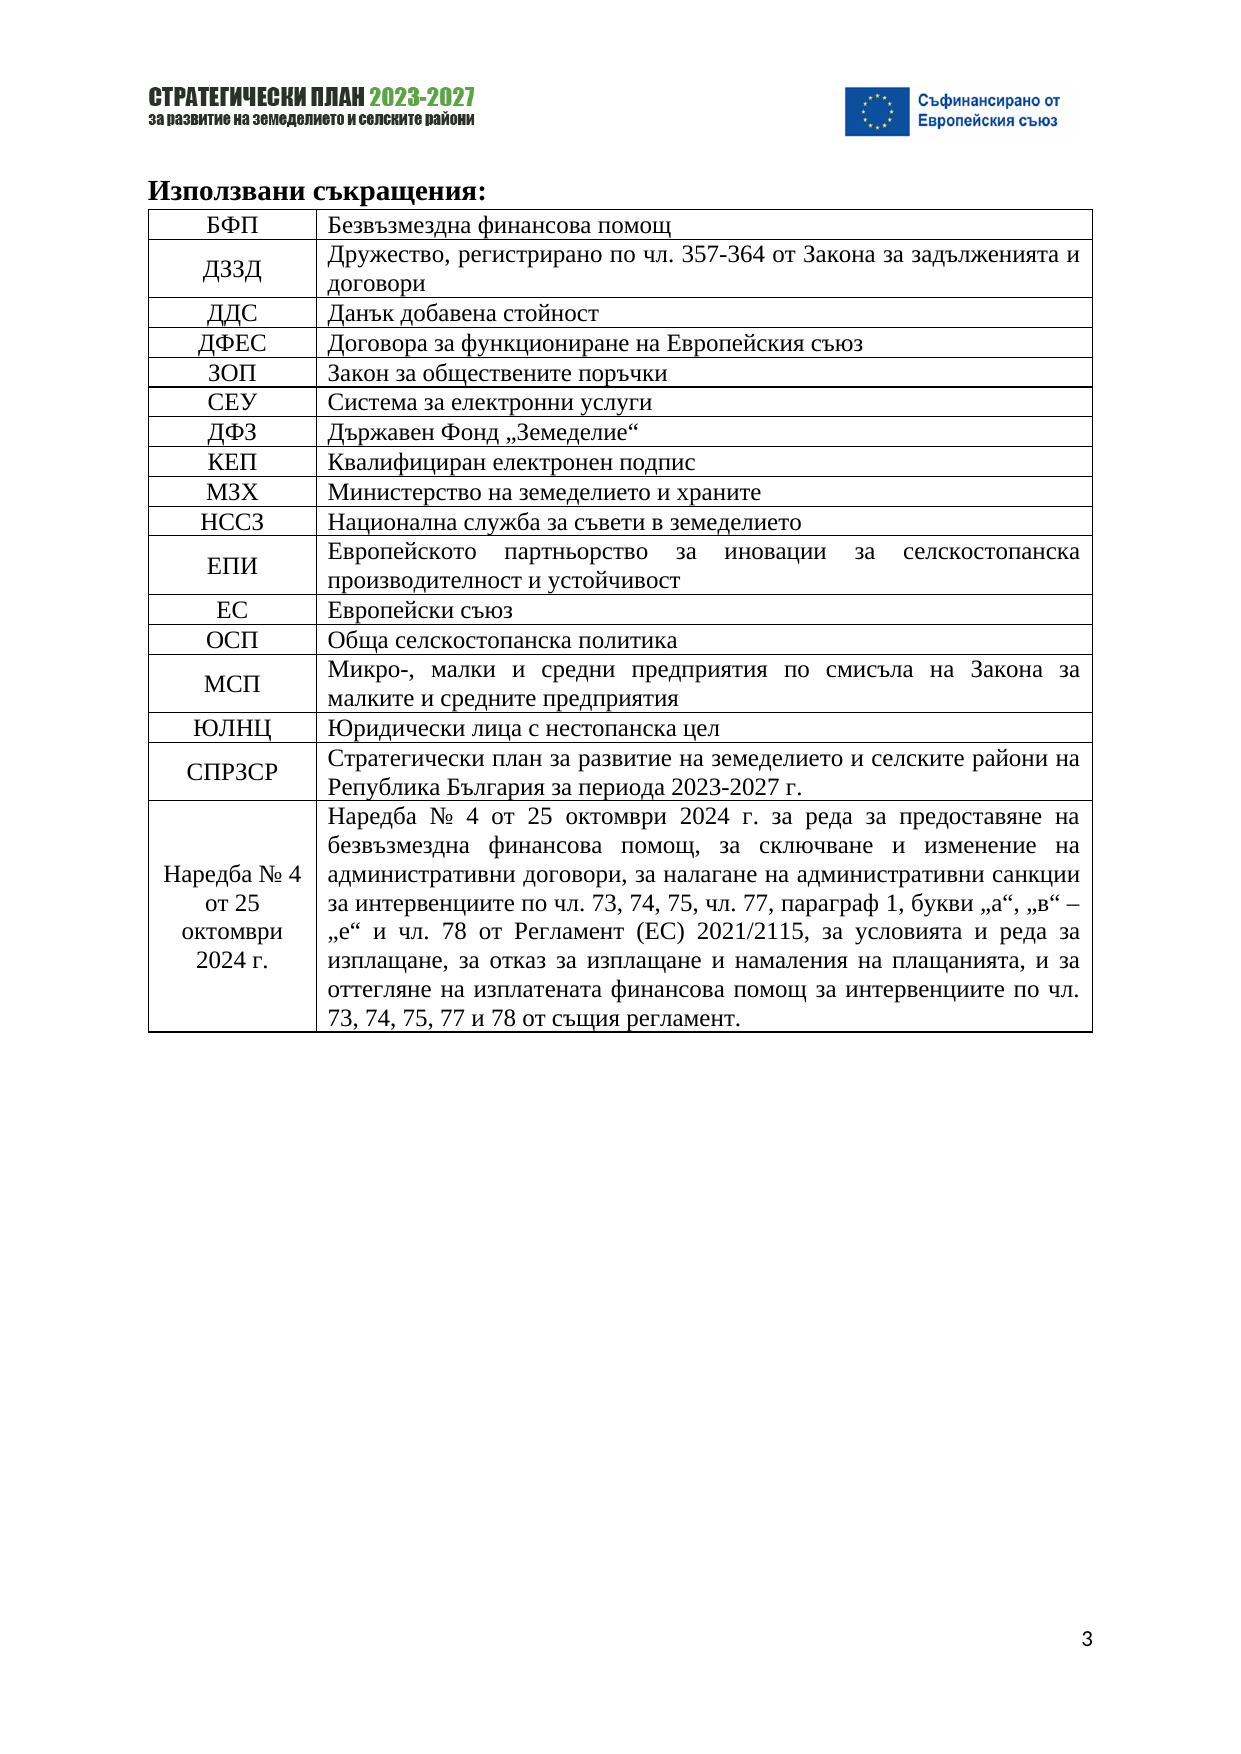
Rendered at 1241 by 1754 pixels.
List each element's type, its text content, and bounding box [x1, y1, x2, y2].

table_cell Закон за обществените поръчки [317, 358, 1092, 386]
table_cell ЕПИ [149, 536, 316, 594]
table_cell МЗХ [149, 477, 316, 506]
table_cell Наредба № 4 от 25 октомври 2024 г. за реда за предоставяне на безвъзмездна финансова помощ, за сключване и изменение на административни договори, за налагане на административни санкции за интервенциите по чл. 73, 74, 75, чл. 77, параграф 1, букви „а“, „в“ – „е“ и чл. 78 от Регламент (ЕС) 2021/2115, за условията и реда за изплащане, за отказ за изплащане и намаления на плащанията, и за оттегляне на изплатената финансова помощ за интервенциите по чл. 73, 74, 75, 77 и 78 от същия регламент. [317, 801, 1092, 1031]
table_cell Система за електронни услуги [317, 388, 1092, 416]
table_cell ЕС [149, 595, 316, 624]
table_cell ОСП [149, 625, 316, 653]
table_cell Данък добавена стойност [317, 298, 1092, 327]
table_header БФП [149, 210, 316, 238]
table_cell КЕП [149, 447, 316, 476]
table_cell Министерство на земеделието и храните [317, 477, 1092, 506]
table_cell Европейски съюз [317, 595, 1092, 624]
table_cell Обща селскостопанска политика [317, 625, 1092, 653]
table_cell ДЗЗД [149, 240, 316, 297]
table_cell Национална служба за съвети в земеделието [317, 507, 1092, 535]
table_cell МСП [149, 655, 316, 712]
table_cell Наредба № 4 от 25 октомври 2024 г. [149, 801, 316, 1031]
table_cell Договора за функциониране на Европейския съюз [317, 328, 1092, 357]
table_cell СЕУ [149, 388, 316, 416]
table_cell НССЗ [149, 507, 316, 535]
table_cell Държавен Фонд „Земеделие“ [317, 417, 1092, 446]
table_cell ЮЛНЦ [149, 713, 316, 742]
picture [147, 73, 475, 139]
table_cell ЗОП [149, 358, 316, 386]
table_cell Микро-, малки и средни предприятия по смисъла на Закона за малките и средните предприятия [317, 655, 1092, 712]
picture [842, 85, 1074, 139]
table_cell Юридически лица с нестопанска цел [317, 713, 1092, 742]
table_cell Дружество, регистрирано по чл. 357-364 от Закона за задълженията и договори [317, 240, 1092, 297]
table_cell Европейското партньорство за иновации за селскостопанска производителност и устойчивост [317, 536, 1092, 594]
table_cell Квалифициран електронен подпис [317, 447, 1092, 476]
table_cell ДФЕС [149, 328, 316, 357]
table_cell ДФЗ [149, 417, 316, 446]
table_cell ДДС [149, 298, 316, 327]
table_cell СПРЗСР [149, 743, 316, 800]
table_header Безвъзмездна финансова помощ [317, 210, 1092, 238]
table_cell Стратегически план за развитие на земеделието и селските райони на Република България за периода 2023-2027 г. [317, 743, 1092, 800]
subtitle Използвани съкращения: [148, 173, 1093, 206]
